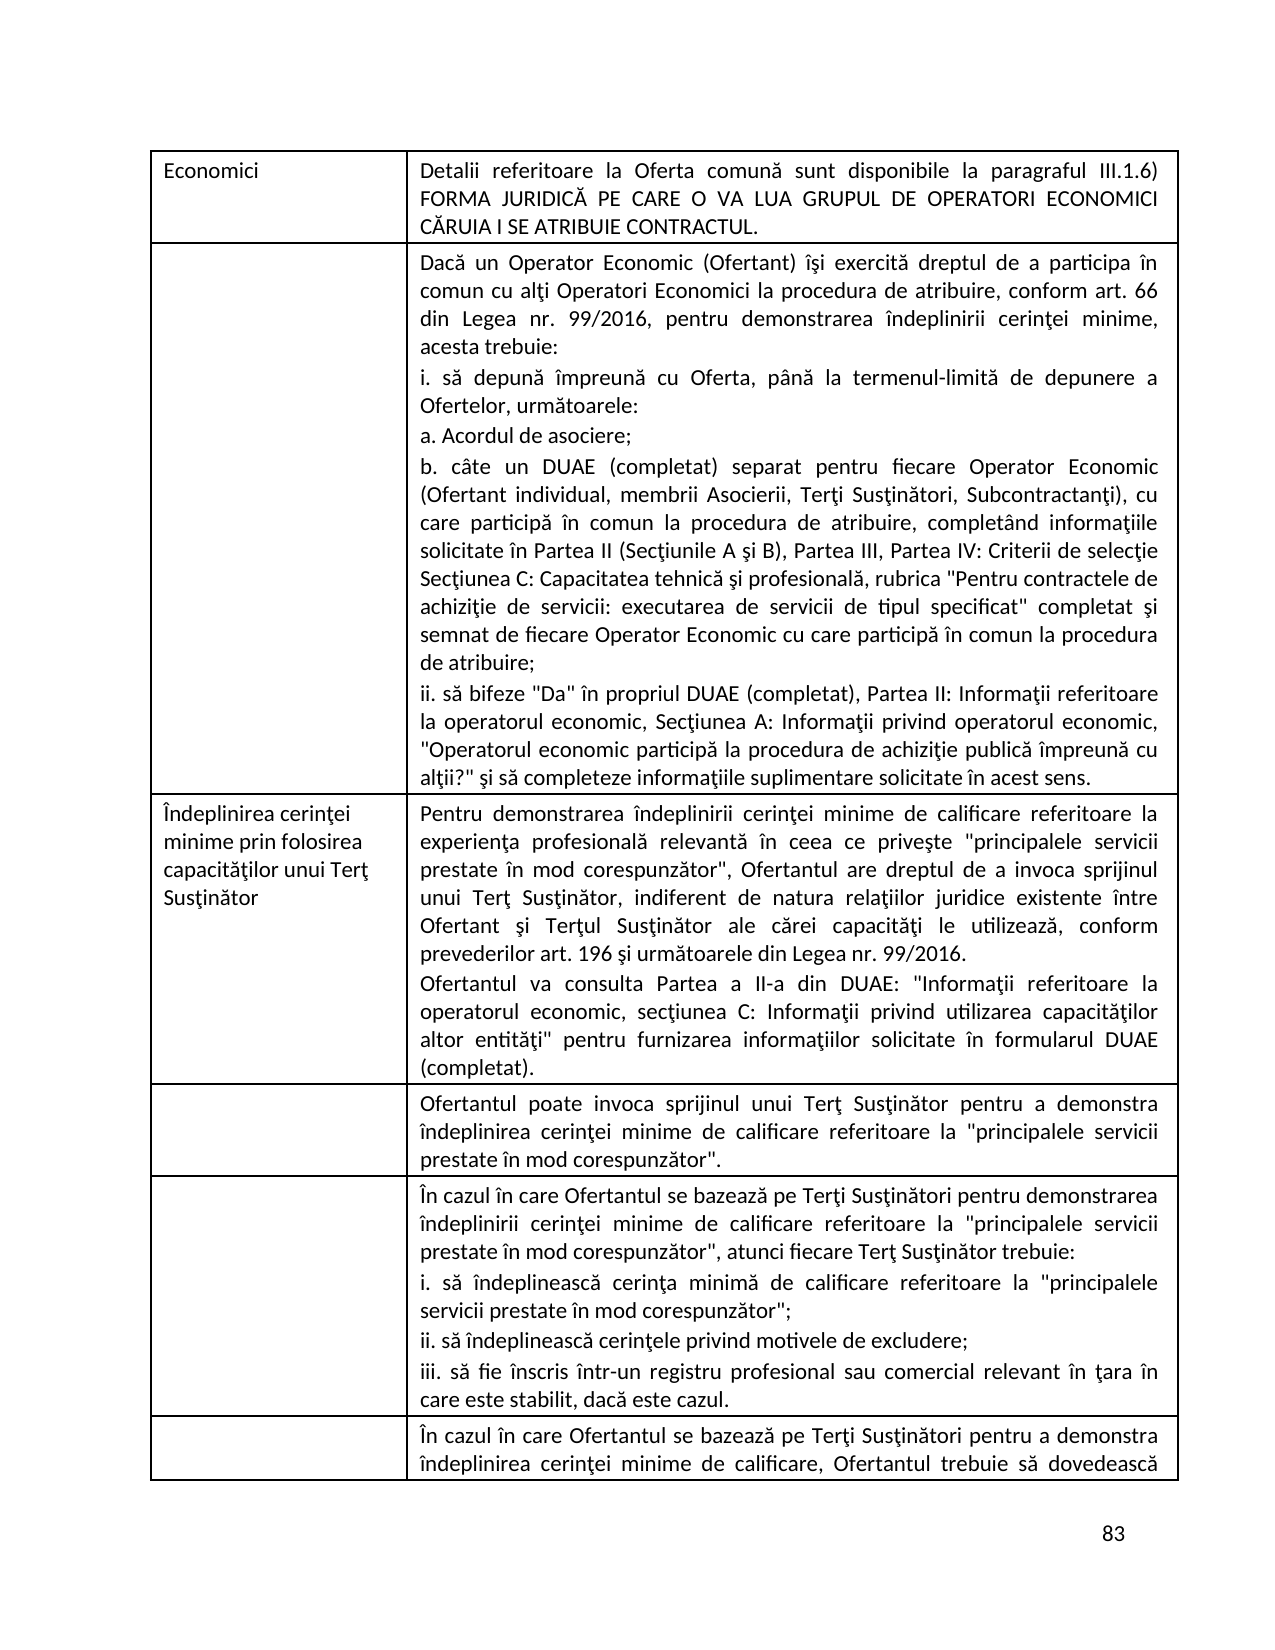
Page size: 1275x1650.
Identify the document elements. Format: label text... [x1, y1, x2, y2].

table_cell [152, 1085, 406, 1175]
table_cell [152, 1177, 406, 1415]
table_cell [152, 1417, 406, 1479]
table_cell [408, 1417, 1177, 1479]
table_cell Îndeplinirea cerinţei minime prin folosirea capacităţilor unui Terţ Susţinător [152, 795, 406, 1083]
table_cell [152, 244, 406, 792]
table_cell Dacă un Operator Economic (Ofertant) îşi exercită dreptul de a participa în comun cu alţi Operatori Economici la procedura de atribuire, conform art. 66 din Legea nr. 99/2016, pentru demonstrarea îndeplinirii cerinţei minime, acesta trebuie: i. să depună împreună cu Oferta, până la termenul-limită de depunere a Ofertelor, următoarele: a. Acordul de asociere; b. câte un DUAE (completat) separat pentru fiecare Operator Economic (Ofertant individual, membrii Asocierii, Terţi Susţinători, Subcontractanţi), cu care participă în comun la procedura de atribuire, completând informaţiile solicitate în Partea II (Secţiunile A şi B), Partea III, Partea IV: Criterii de selecţie Secţiunea C: Capacitatea tehnică şi profesională, rubrica "Pentru contractele de achiziţie de servicii: executarea de servicii de tipul specificat" completat şi semnat de fiecare Operator Economic cu care participă în comun la procedura de atribuire; ii. să bifeze "Da" în propriul DUAE (completat), Partea II: Informaţii referitoare la operatorul economic, Secţiunea A: Informaţii privind operatorul economic, "Operatorul economic participă la procedura de achiziţie publică împreună cu alţii?" şi să completeze informaţiile suplimentare solicitate în acest sens. [408, 244, 1177, 792]
table_cell Ofertantul poate invoca sprijinul unui Terţ Susţinător pentru a demonstra îndeplinirea cerinţei minime de calificare referitoare la "principalele servicii prestate în mod corespunzător". [408, 1085, 1177, 1175]
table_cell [152, 152, 406, 242]
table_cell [408, 152, 1177, 242]
table_cell În cazul în care Ofertantul se bazează pe Terţi Susţinători pentru demonstrarea îndeplinirii cerinţei minime de calificare referitoare la "principalele servicii prestate în mod corespunzător", atunci fiecare Terţ Susţinător trebuie: i. să îndeplinească cerinţa minimă de calificare referitoare la "principalele servicii prestate în mod corespunzător"; ii. să îndeplinească cerinţele privind motivele de excludere; iii. să fie înscris într-un registru profesional sau comercial relevant în ţara în care este stabilit, dacă este cazul. [408, 1177, 1177, 1415]
table_cell Pentru demonstrarea îndeplinirii cerinţei minime de calificare referitoare la experienţa profesională relevantă în ceea ce priveşte "principalele servicii prestate în mod corespunzător", Ofertantul are dreptul de a invoca sprijinul unui Terţ Susţinător, indiferent de natura relaţiilor juridice existente între Ofertant şi Terţul Susţinător ale cărei capacităţi le utilizează, conform prevederilor art. 196 şi următoarele din Legea nr. 99/2016. Ofertantul va consulta Partea a II-a din DUAE: "Informaţii referitoare la operatorul economic, secţiunea C: Informaţii privind utilizarea capacităţilor altor entităţi" pentru furnizarea informaţiilor solicitate în formularul DUAE (completat). [408, 795, 1177, 1083]
